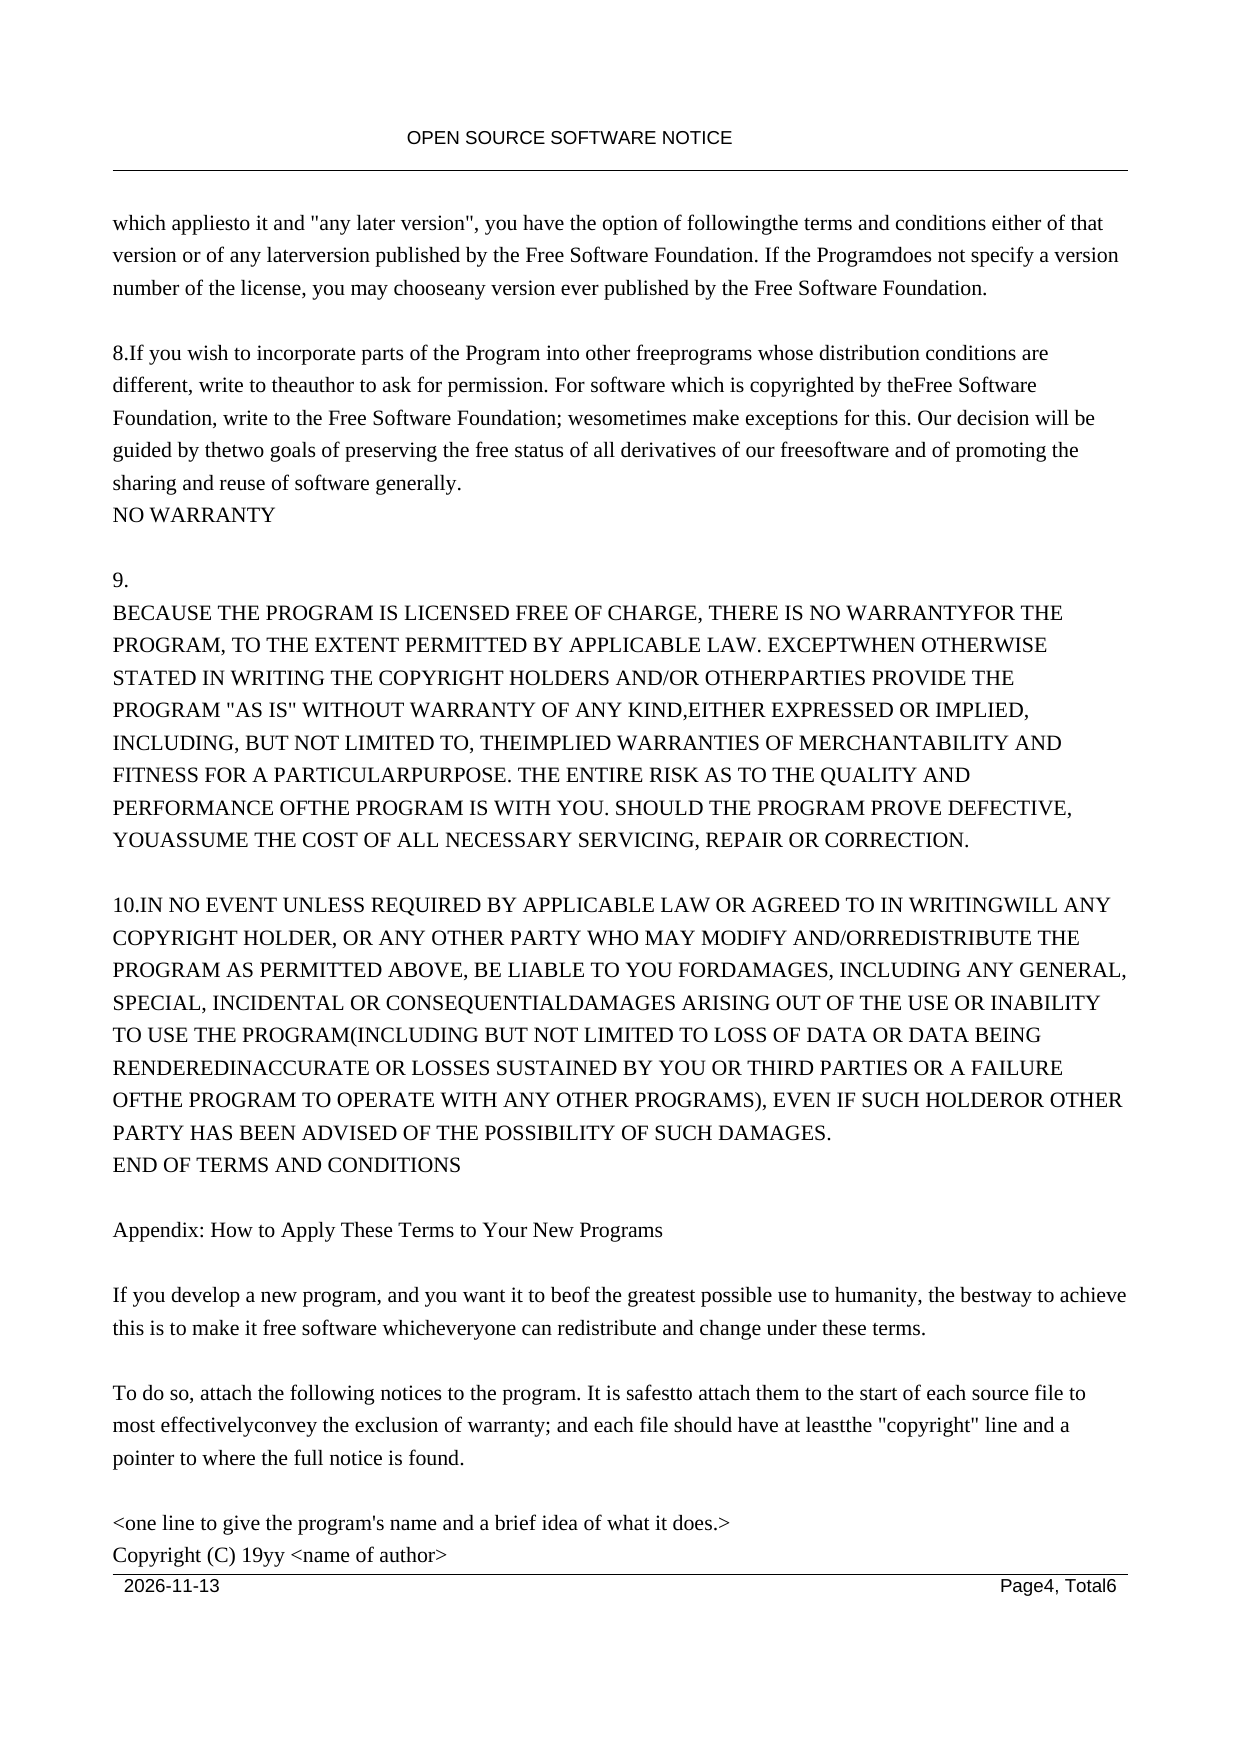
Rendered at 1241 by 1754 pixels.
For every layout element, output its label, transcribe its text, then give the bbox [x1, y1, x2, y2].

text Appendix: How to Apply These Terms to Your New Programs [112, 1214, 1128, 1246]
text If you develop a new program, and you want it to beof the greatest possible use to humanity, the bestway to achieve this is to make it free software whicheveryone can redistribute and change under these terms. [112, 1279, 1128, 1344]
text NO WARRANTY [112, 499, 1128, 531]
text Copyright (C) 19yy <name of author> [112, 1539, 1128, 1571]
text <one line to give the program's name and a brief idea of what it does.> [112, 1506, 1128, 1539]
text 8.If you wish to incorporate parts of the Program into other freeprograms whose distribution conditions are different, write to theauthor to ask for permission. For software which is copyrighted by theFree Software Foundation, write to the Free Software Foundation; wesometimes make exceptions for this. Our decision will be guided by thetwo goals of preserving the free status of all derivatives of our freesoftware and of promoting the sharing and reuse of software generally. [112, 336, 1128, 499]
text 9. [112, 564, 1128, 596]
text 10.IN NO EVENT UNLESS REQUIRED BY APPLICABLE LAW OR AGREED TO IN WRITINGWILL ANY COPYRIGHT HOLDER, OR ANY OTHER PARTY WHO MAY MODIFY AND/ORREDISTRIBUTE THE PROGRAM AS PERMITTED ABOVE, BE LIABLE TO YOU FORDAMAGES, INCLUDING ANY GENERAL, SPECIAL, INCIDENTAL OR CONSEQUENTIALDAMAGES ARISING OUT OF THE USE OR INABILITY TO USE THE PROGRAM(INCLUDING BUT NOT LIMITED TO LOSS OF DATA OR DATA BEING RENDEREDINACCURATE OR LOSSES SUSTAINED BY YOU OR THIRD PARTIES OR A FAILURE OFTHE PROGRAM TO OPERATE WITH ANY OTHER PROGRAMS), EVEN IF SUCH HOLDEROR OTHER PARTY HAS BEEN ADVISED OF THE POSSIBILITY OF SUCH DAMAGES. [112, 889, 1128, 1149]
text BECAUSE THE PROGRAM IS LICENSED FREE OF CHARGE, THERE IS NO WARRANTYFOR THE PROGRAM, TO THE EXTENT PERMITTED BY APPLICABLE LAW. EXCEPTWHEN OTHERWISE STATED IN WRITING THE COPYRIGHT HOLDERS AND/OR OTHERPARTIES PROVIDE THE PROGRAM "AS IS" WITHOUT WARRANTY OF ANY KIND,EITHER EXPRESSED OR IMPLIED, INCLUDING, BUT NOT LIMITED TO, THEIMPLIED WARRANTIES OF MERCHANTABILITY AND FITNESS FOR A PARTICULARPURPOSE. THE ENTIRE RISK AS TO THE QUALITY AND PERFORMANCE OFTHE PROGRAM IS WITH YOU. SHOULD THE PROGRAM PROVE DEFECTIVE, YOUASSUME THE COST OF ALL NECESSARY SERVICING, REPAIR OR CORRECTION. [112, 596, 1128, 856]
text END OF TERMS AND CONDITIONS [112, 1149, 1128, 1181]
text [112, 206, 1128, 304]
text To do so, attach the following notices to the program. It is safestto attach them to the start of each source file to most effectivelyconvey the exclusion of warranty; and each file should have at leastthe "copyright" line and a pointer to where the full notice is found. [112, 1376, 1128, 1474]
